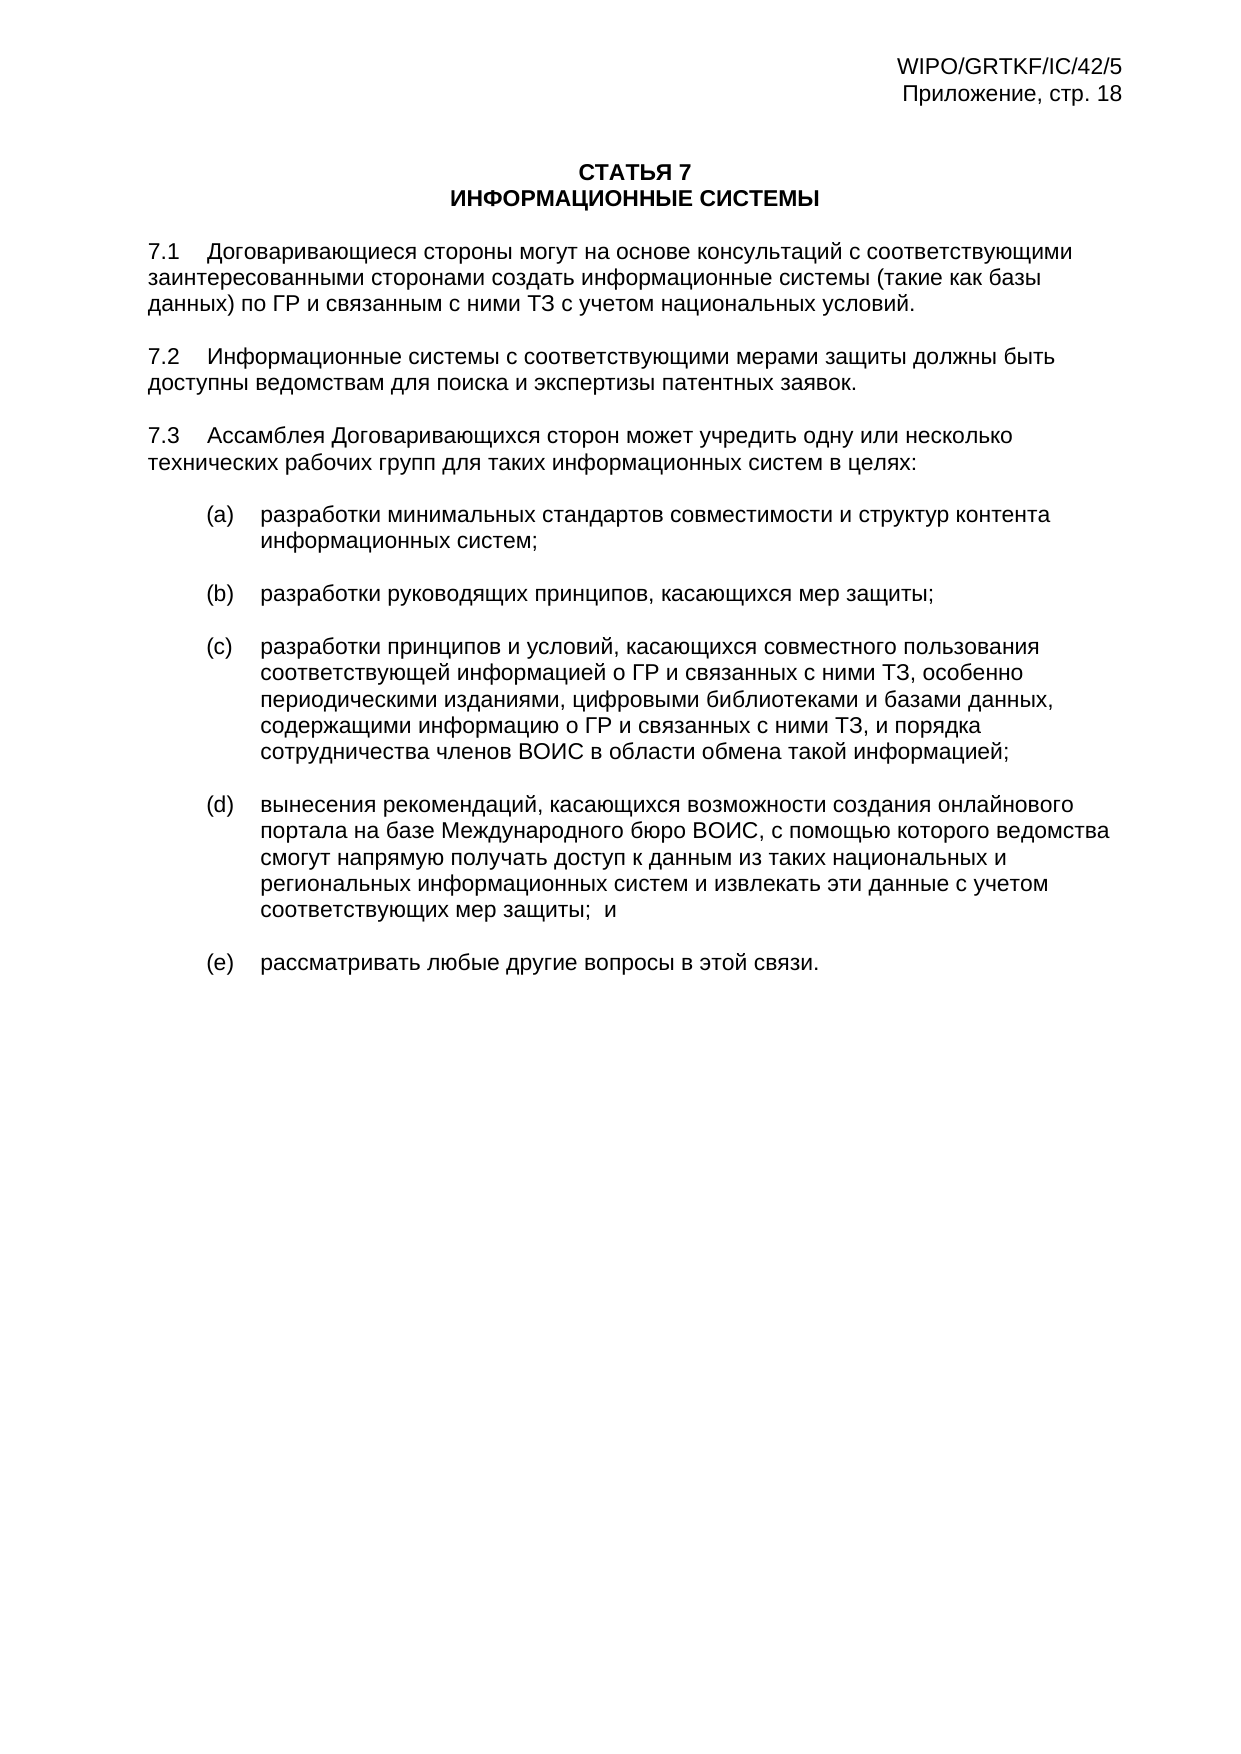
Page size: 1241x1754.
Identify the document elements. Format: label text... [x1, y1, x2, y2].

list рассматривать любые другие вопросы в этой связи. [206, 949, 1122, 1003]
list разработки принципов и условий, касающихся совместного пользования соответствующей информацией о ГР и связанных с ними ТЗ, особенно периодическими изданиями, цифровыми библиотеками и базами данных, содержащими информацию о ГР и связанных с ними ТЗ, и порядка сотрудничества членов ВОИС в области обмена такой информацией; [206, 633, 1122, 765]
text ИНФОРМАЦИОННЫЕ СИСТЕМЫ [148, 185, 1122, 211]
text СТАТЬЯ 7 [148, 158, 1122, 185]
text 7.2 Информационные системы с соответствующими мерами защиты должны быть доступны ведомствам для поиска и экспертизы патентных заявок. [148, 343, 1122, 396]
text 7.1 Договаривающиеся стороны могут на основе консультаций с соответствующими заинтересованными сторонами создать информационные системы (такие как базы данных) по ГР и связанным с ними ТЗ с учетом национальных условий. [148, 238, 1122, 317]
list вынесения рекомендаций, касающихся возможности создания онлайнового портала на базе Международного бюро ВОИС, с помощью которого ведомства смогут напрямую получать доступ к данным из таких национальных и региональных информационных систем и извлекать эти данные с учетом соответствующих мер защиты; и [206, 791, 1122, 923]
list разработки минимальных стандартов совместимости и структур контента информационных систем; [206, 501, 1122, 554]
list разработки руководящих принципов, касающихся мер защиты; [206, 580, 1122, 607]
text 7.3 Ассамблея Договаривающихся сторон может учредить одну или несколько технических рабочих групп для таких информационных систем в целях: [148, 422, 1122, 475]
